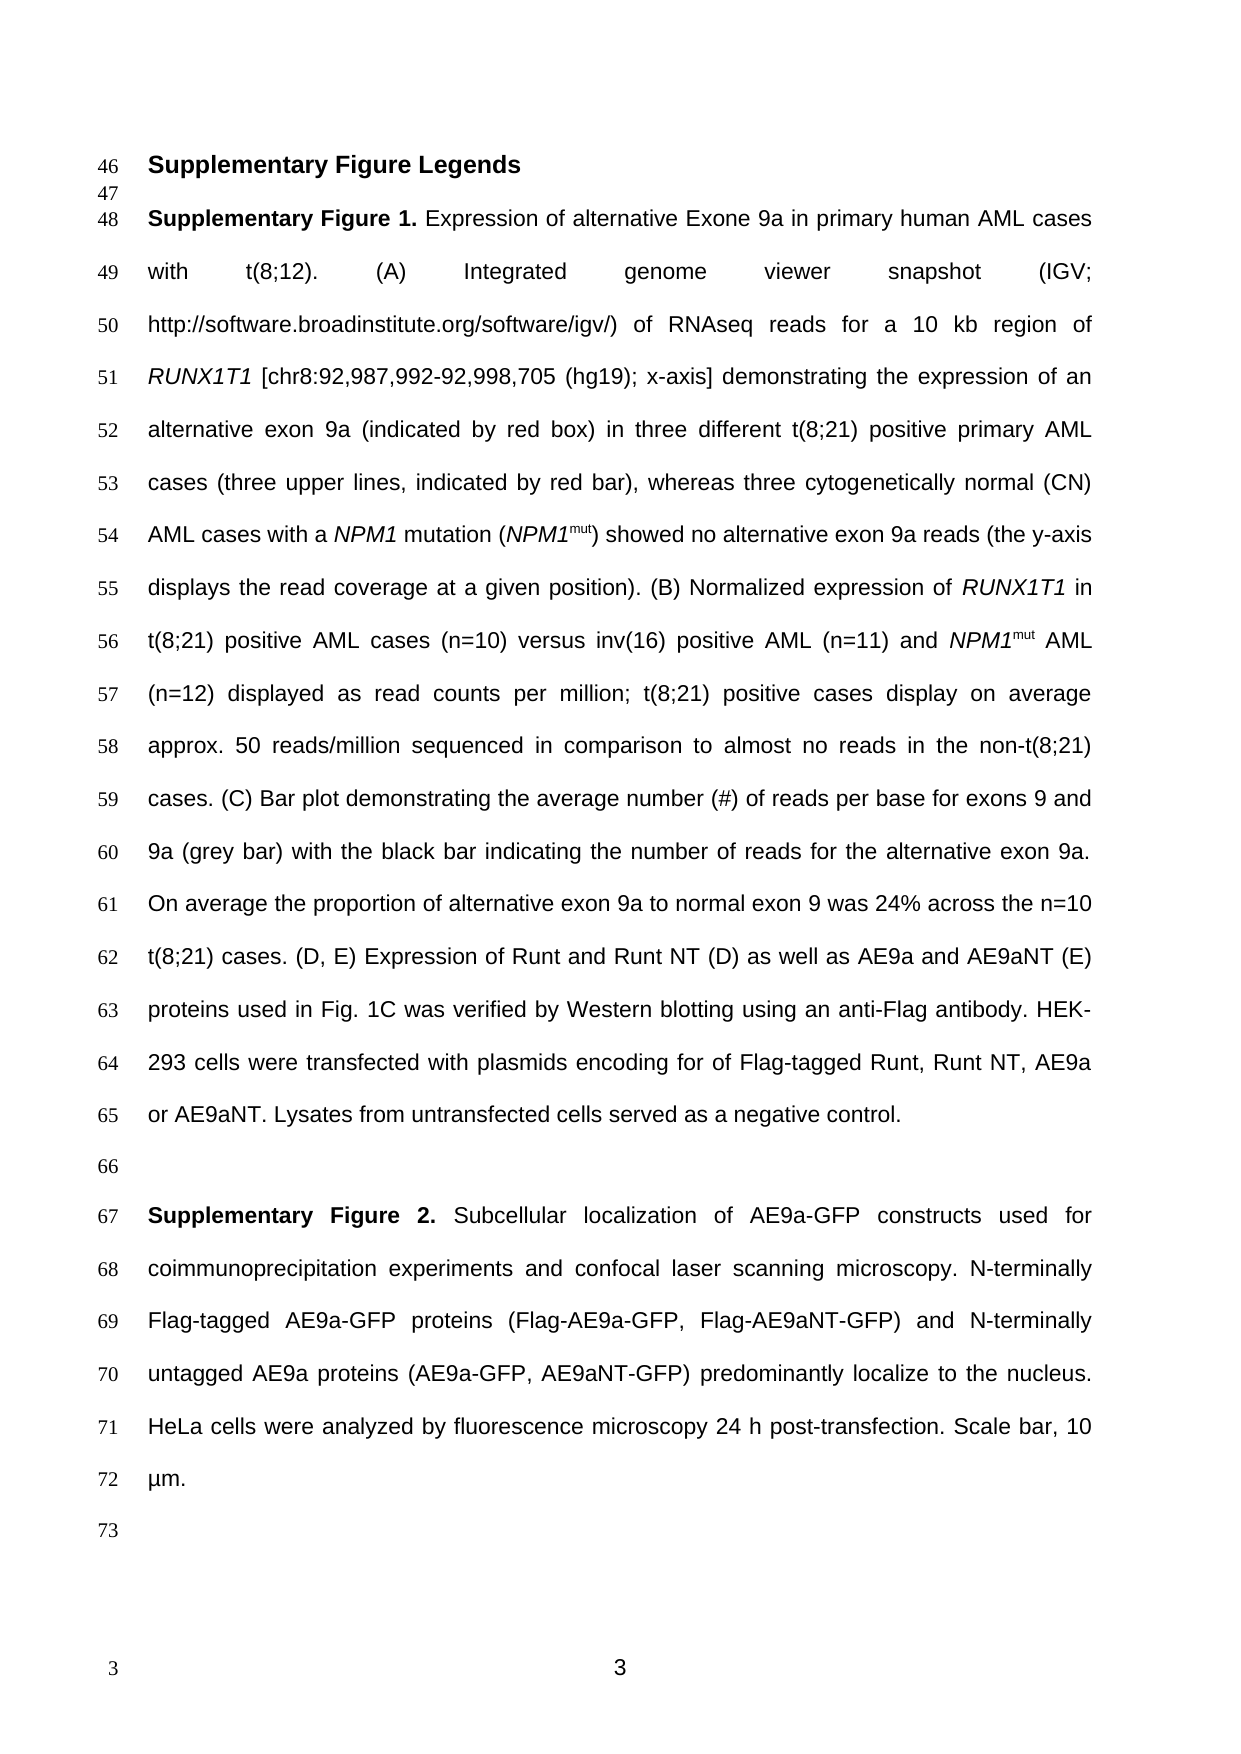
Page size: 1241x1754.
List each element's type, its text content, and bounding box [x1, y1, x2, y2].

text Supplementary Figure Legends [148, 150, 1092, 179]
text Supplementary Figure 1. Expression of alternative Exone 9a in primary human AML cases with t(8;12). (A) Integrated genome viewer snapshot (IGV; http://software.broadinstitute.org/software/igv/) of RNAseq reads for a 10 kb region of RUNX1T1 [chr8:92,987,992-92,998,705 (hg19); x-axis] demonstrating the expression of an alternative exon 9a (indicated by red box) in three different t(8;21) positive primary AML cases (three upper lines, indicated by red bar), whereas three cytogenetically normal (CN) AML cases with a NPM1 mutation (NPM1mut) showed no alternative exon 9a reads (the y-axis displays the read coverage at a given position). (B) Normalized expression of RUNX1T1 in t(8;21) positive AML cases (n=10) versus inv(16) positive AML (n=11) and NPM1mut AML (n=12) displayed as read counts per million; t(8;21) positive cases display on average approx. 50 reads/million sequenced in comparison to almost no reads in the non-t(8;21) cases. (C) Bar plot demonstrating the average number (#) of reads per base for exons 9 and 9a (grey bar) with the black bar indicating the number of reads for the alternative exon 9a. On average the proportion of alternative exon 9a to normal exon 9 was 24% across the n=10 t(8;21) cases. (D, E) Expression of Runt and Runt NT (D) as well as AE9a and AE9aNT (E) proteins used in Fig. 1C was verified by Western blotting using an anti-Flag antibody. HEK-293 cells were transfected with plasmids encoding for of Flag-tagged Runt, Runt NT, AE9a or AE9aNT. Lysates from untransfected cells served as a negative control. [148, 205, 1092, 1127]
text Supplementary Figure 2. Subcellular localization of AE9a-GFP constructs used for coimmunoprecipitation experiments and confocal laser scanning microscopy. N-terminally Flag-tagged AE9a-GFP proteins (Flag-AE9a-GFP, Flag-AE9aNT-GFP) and N-terminally untagged AE9a proteins (AE9a-GFP, AE9aNT-GFP) predominantly localize to the nucleus. HeLa cells were analyzed by fluorescence microscopy 24 h post-transfection. Scale bar, 10 µm. [148, 1202, 1092, 1492]
